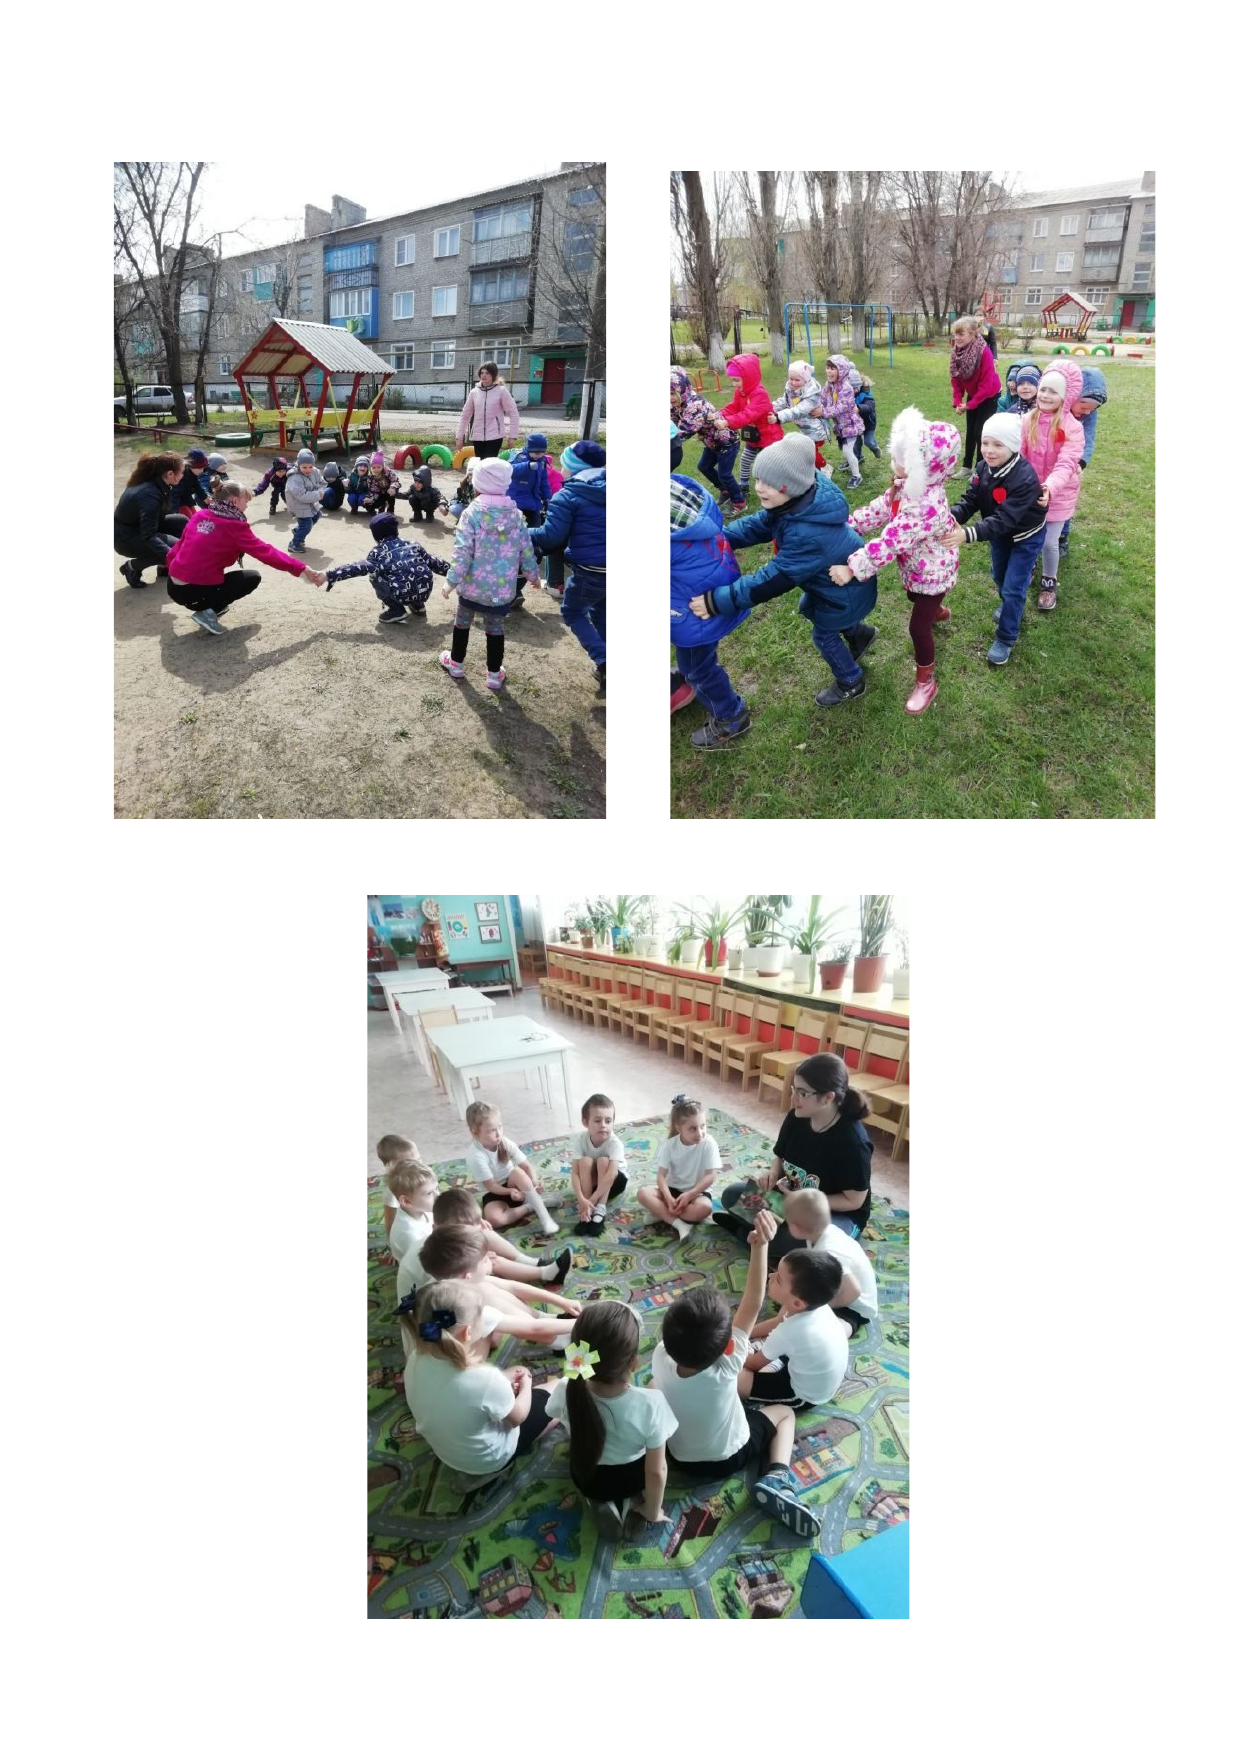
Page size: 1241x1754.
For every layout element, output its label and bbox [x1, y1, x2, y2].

picture [670, 171, 1156, 819]
picture [367, 895, 910, 1619]
picture [113, 162, 607, 819]
